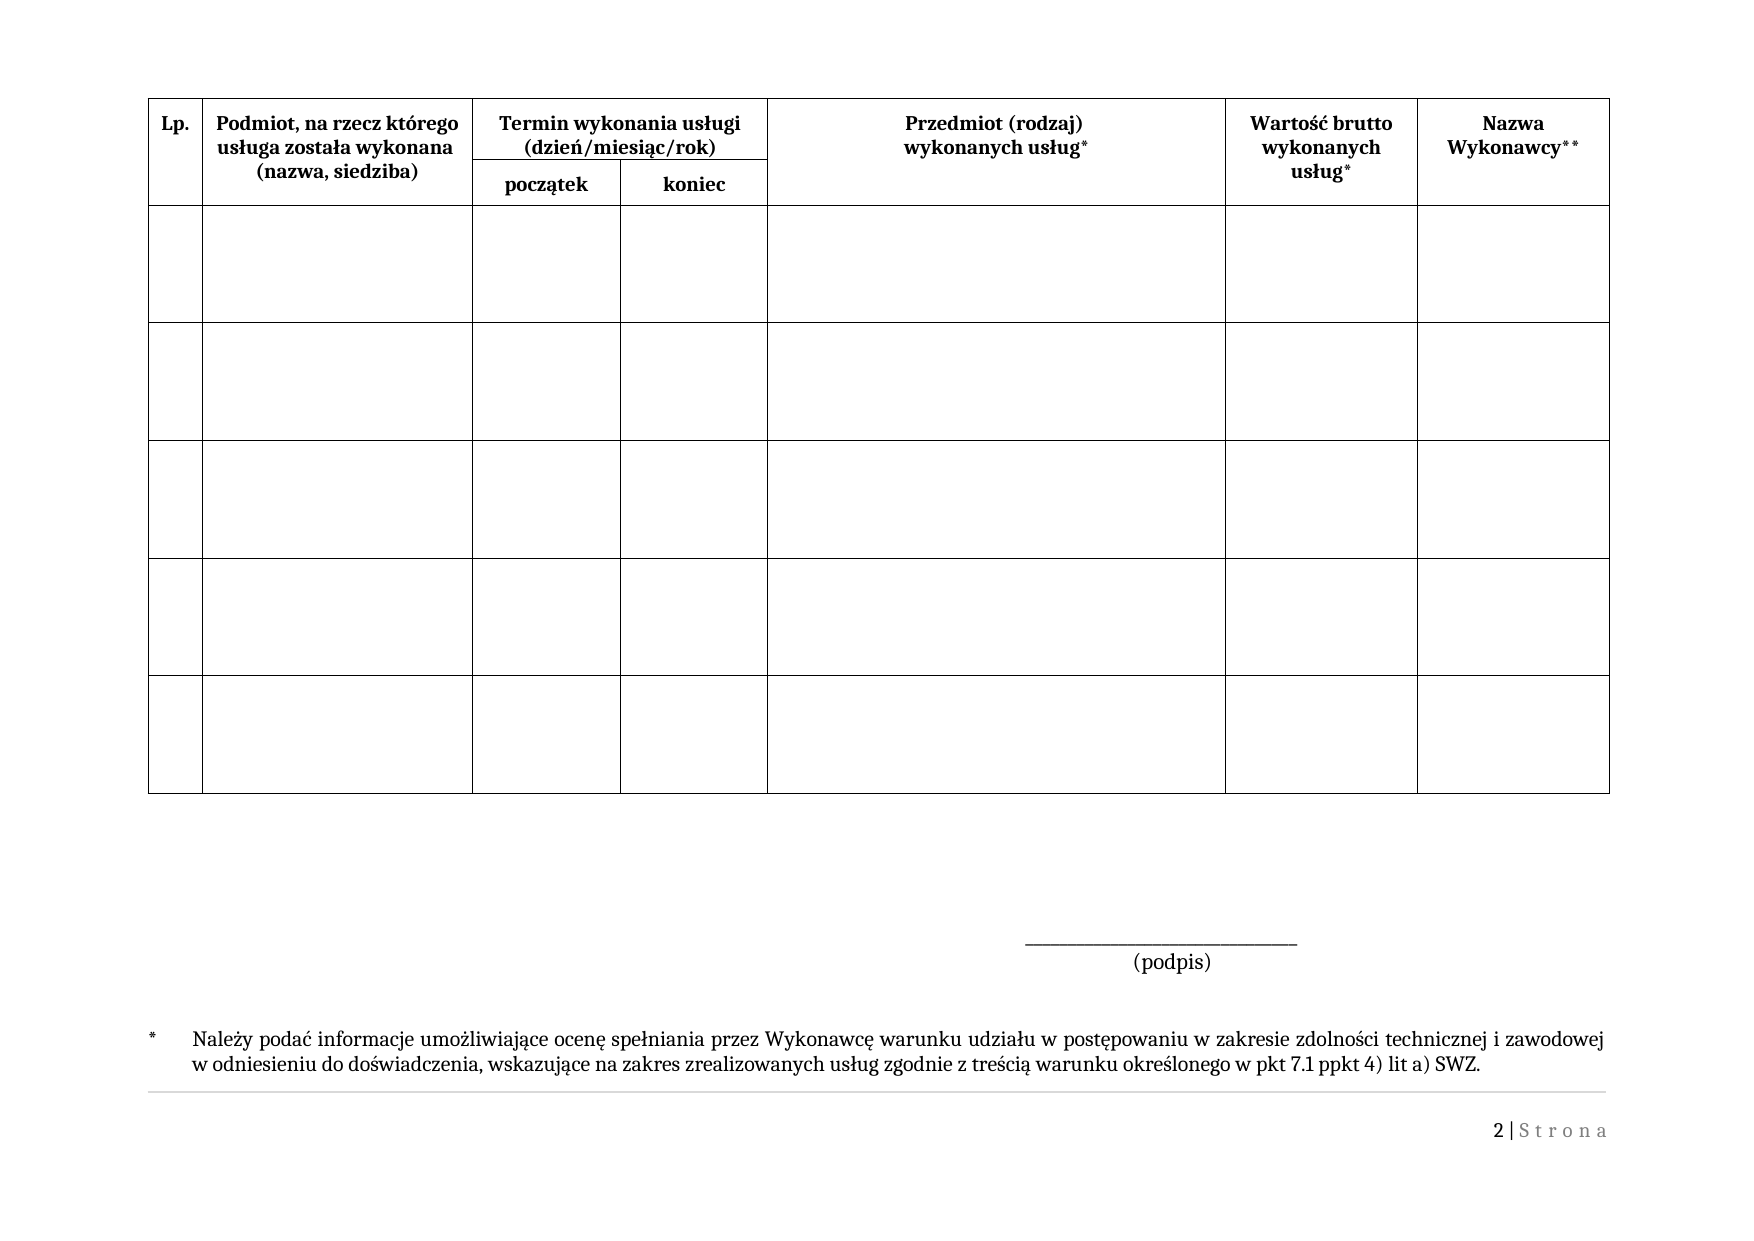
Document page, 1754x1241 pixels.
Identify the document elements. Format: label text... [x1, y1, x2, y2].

table_cell [1226, 441, 1417, 557]
table_cell [1226, 323, 1417, 440]
table_cell [203, 323, 472, 440]
text * Należy podać informacje umożliwiające ocenę spełniania przez Wykonawcę warunku udziału w postępowaniu w zakresie zdolności technicznej i zawodowej w odniesieniu do doświadczenia, wskazujące na zakres zrealizowanych usług zgodnie z treścią warunku określonego w pkt 7.1 ppkt 4) lit a) SWZ. [148, 1027, 1606, 1077]
table_header Przedmiot (rodzaj) wykonanych usług* [768, 99, 1225, 204]
table_cell [149, 559, 202, 675]
table_cell [621, 559, 767, 675]
table_cell koniec [621, 160, 767, 204]
table_cell [473, 441, 620, 557]
table_header Nazwa Wykonawcy** [1418, 99, 1609, 204]
table_cell [621, 676, 767, 793]
table_cell [149, 441, 202, 557]
table_cell [149, 676, 202, 793]
table_header Lp. [149, 99, 202, 204]
table_cell [1418, 323, 1609, 440]
table_cell [473, 323, 620, 440]
table_header Wartość brutto wykonanych usług* [1226, 99, 1417, 204]
table_cell [203, 676, 472, 793]
table_cell [621, 323, 767, 440]
table_cell [1418, 206, 1609, 322]
table_cell [203, 441, 472, 557]
table_cell [1226, 206, 1417, 322]
table_cell [1226, 676, 1417, 793]
table_cell [768, 441, 1225, 557]
table_cell [149, 323, 202, 440]
table_cell [768, 206, 1225, 322]
table_cell [768, 323, 1225, 440]
table_cell [1226, 559, 1417, 675]
table_cell [473, 206, 620, 322]
table_cell [768, 559, 1225, 675]
table_cell [621, 206, 767, 322]
table_cell początek [473, 160, 620, 204]
table_cell [473, 676, 620, 793]
table_cell [768, 676, 1225, 793]
table_cell [203, 206, 472, 322]
table_cell [1418, 441, 1609, 557]
table_cell [203, 559, 472, 675]
table_cell [1418, 676, 1609, 793]
table_header Termin wykonania usługi (dzień/miesiąc/rok) [473, 99, 767, 159]
text ________________________________ (podpis) [738, 923, 1606, 975]
table_cell [621, 441, 767, 557]
table_cell [149, 206, 202, 322]
table_header Podmiot, na rzecz którego usługa została wykonana (nazwa, siedziba) [203, 99, 472, 204]
table_cell [1418, 559, 1609, 675]
table_cell [473, 559, 620, 675]
